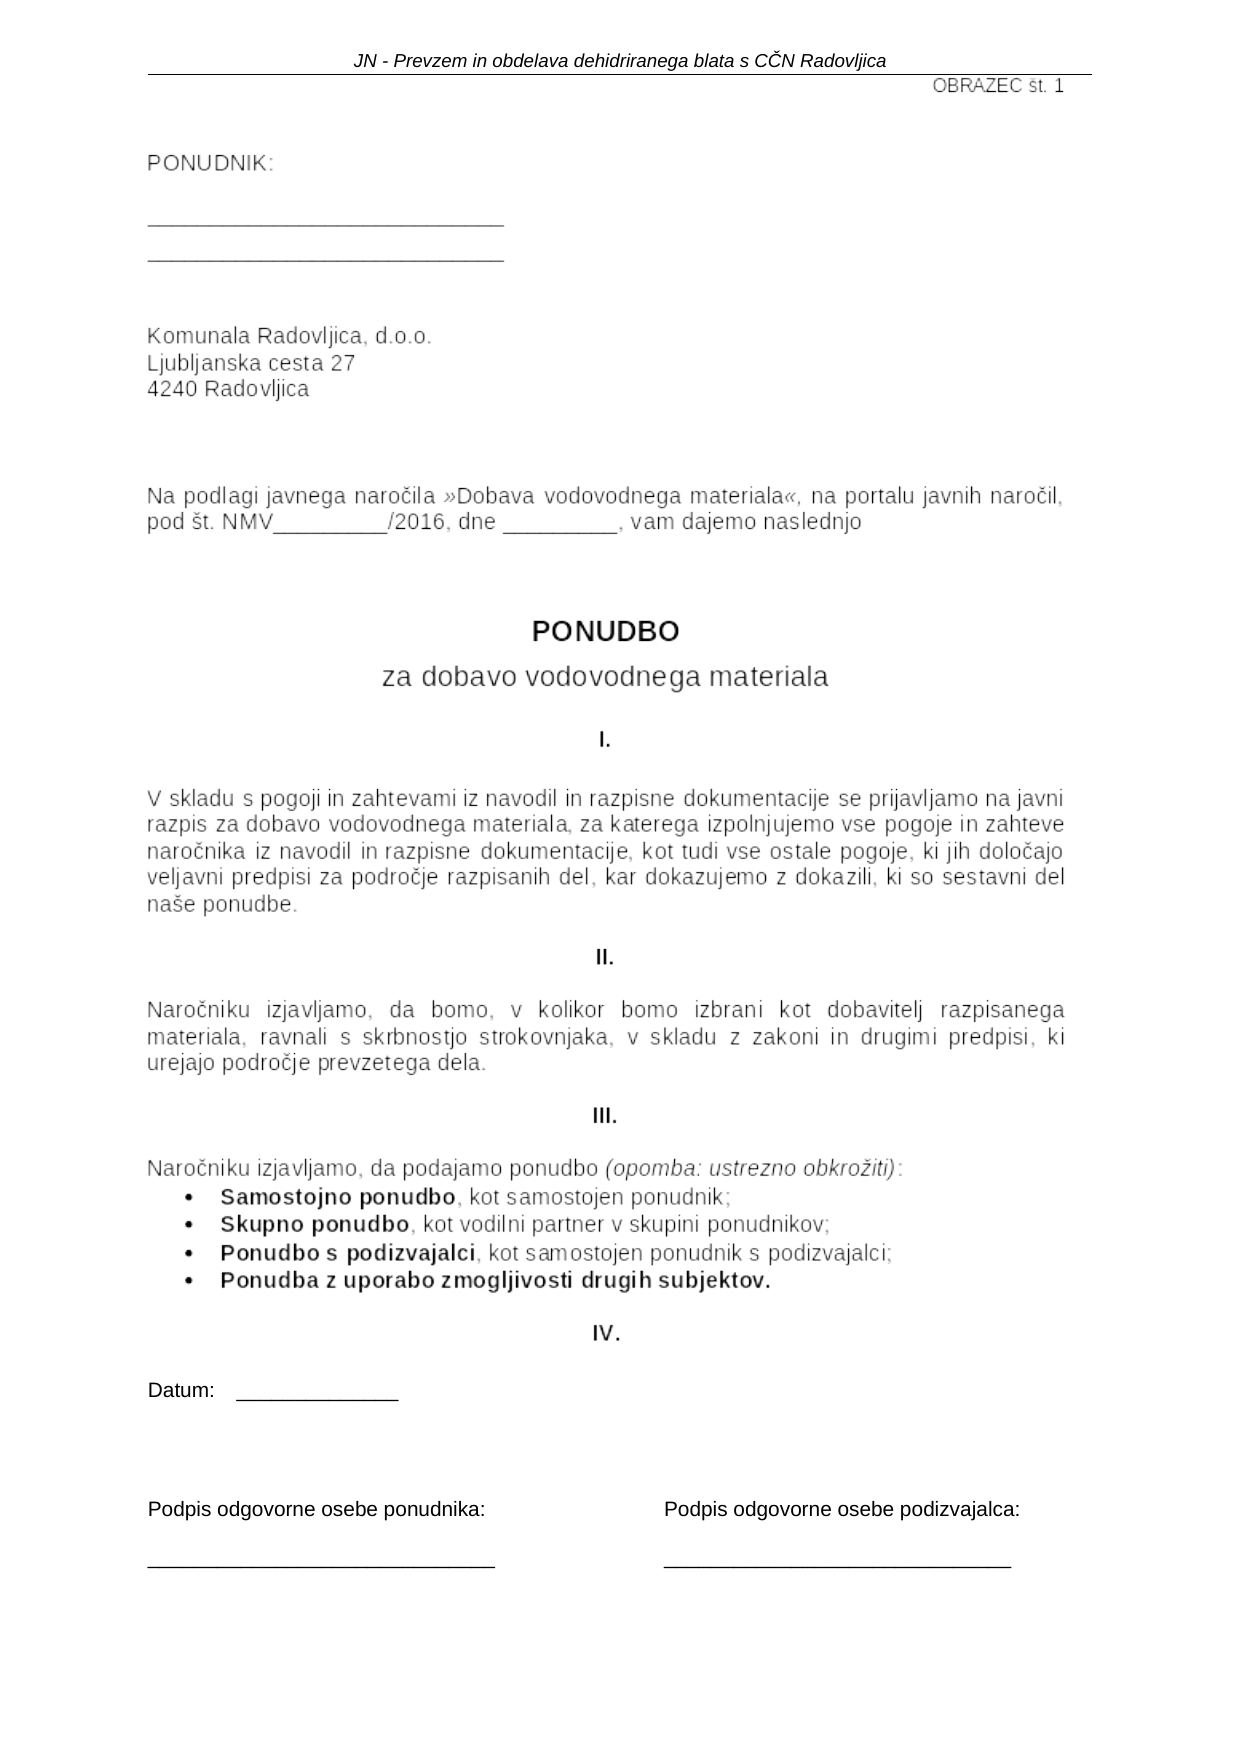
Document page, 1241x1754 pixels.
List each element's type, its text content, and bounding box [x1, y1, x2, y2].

text Podpis odgovorne osebe ponudnika: Podpis odgovorne osebe podizvajalca: [148, 1497, 1092, 1521]
text Datum: ______________ [148, 1377, 1092, 1401]
text ______________________________ ______________________________ [148, 1545, 1092, 1569]
